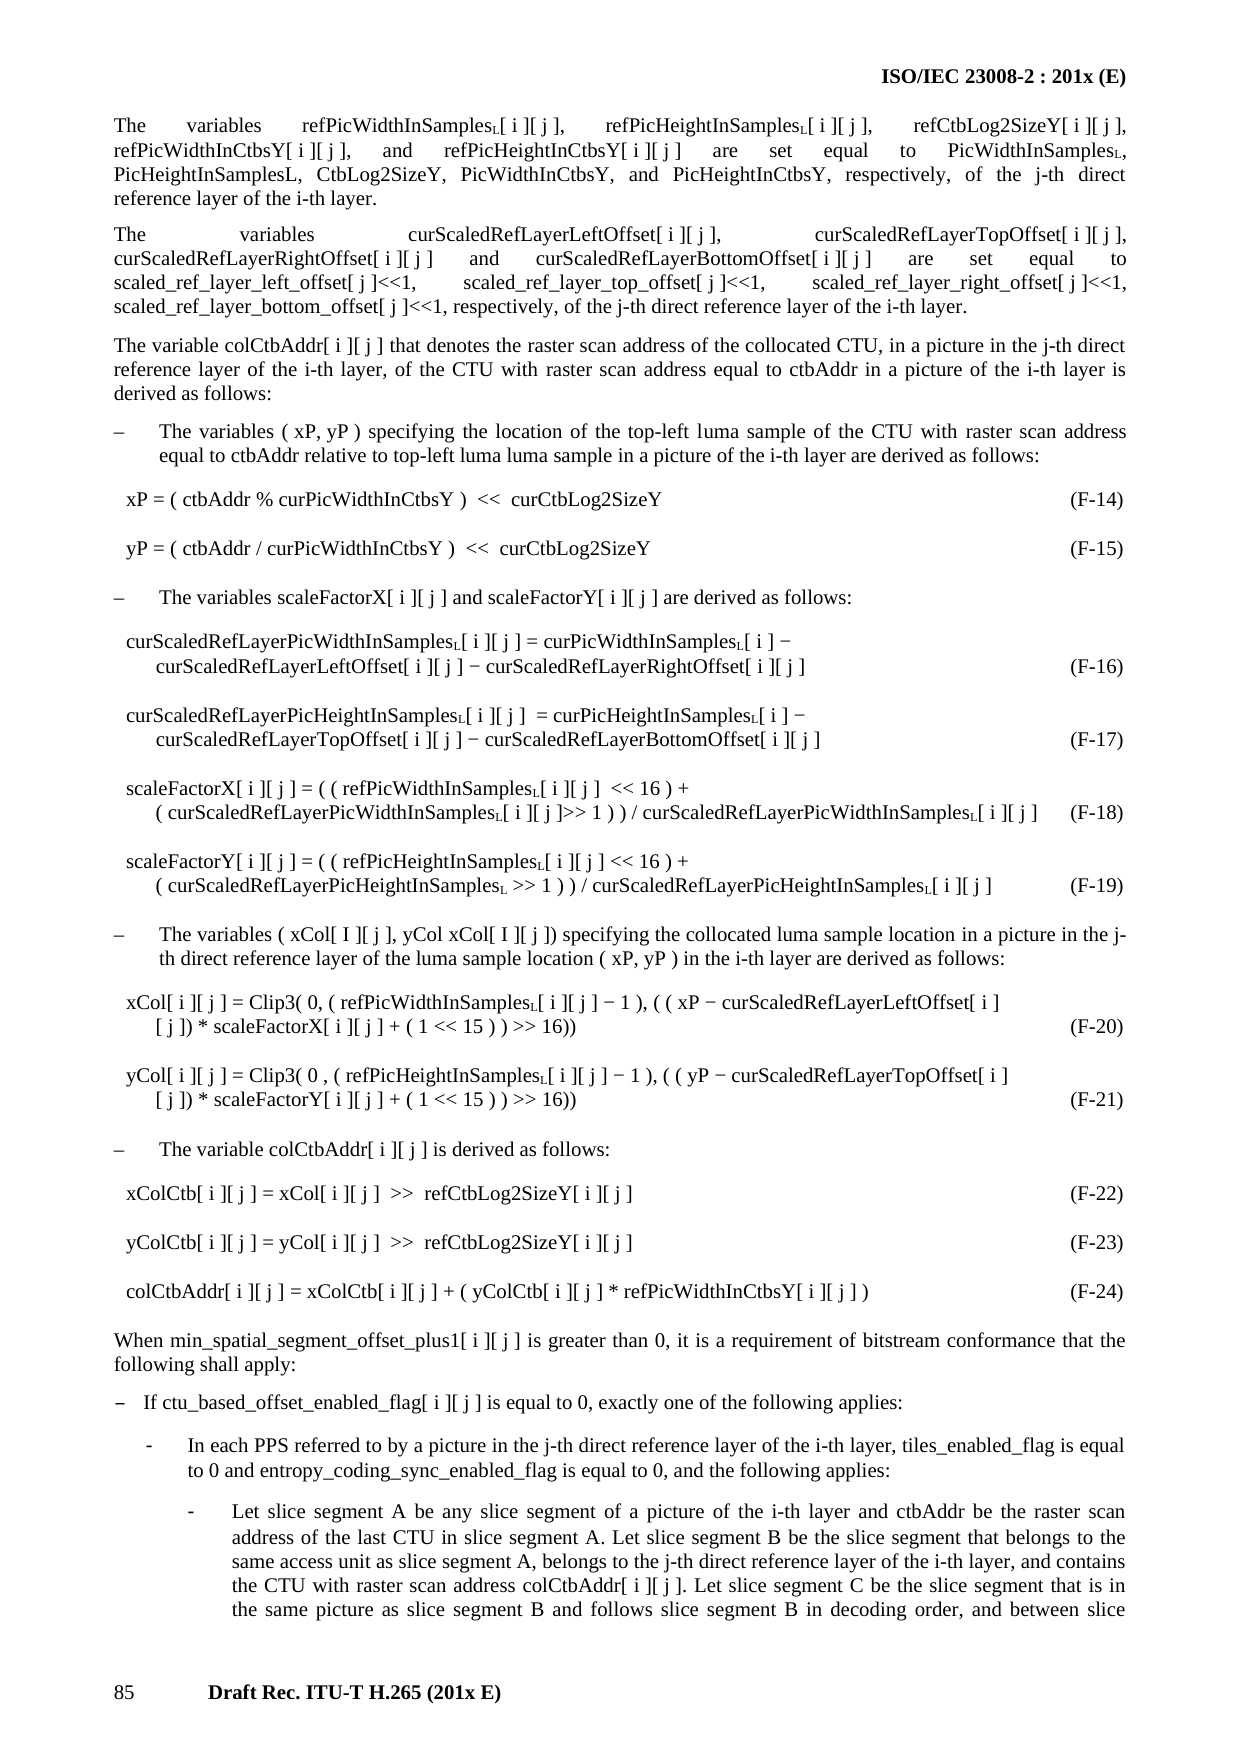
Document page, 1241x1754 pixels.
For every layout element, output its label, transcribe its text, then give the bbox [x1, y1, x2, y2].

text – The variables ( xP, yP ) specifying the location of the top-left luma sample of the CTU with raster scan address equal to ctbAddr relative to top-left luma luma sample in a picture of the i-th layer are derived as follows: [113, 419, 1127, 467]
text yP = ( ctbAddr / curPicWidthInCtbsY ) << curCtbLog2SizeY (F-16) [126, 536, 1127, 560]
text scaleFactorX[ i ][ j ] = ( ( refPicWidthInSamplesL[ i ][ j ] << 16 ) + ( curScaledRefLayerPicWidthInSamplesL[ i ][ j ]>> 1 ) ) / curScaledRefLayerPicWidthInSamplesL[ i ][ j ] (F-19) [126, 776, 1127, 824]
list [187, 1497, 1127, 1621]
text xP = ( ctbAddr % curPicWidthInCtbsY ) << curCtbLog2SizeY (F-15) [126, 487, 1127, 511]
list If ctu_based_offset_enabled_flag[ i ][ j ] is equal to 0, exactly one of the following applies: [113, 1390, 1127, 1416]
text When min_spatial_segment_offset_plus1[ i ][ j ] is greater than 0, it is a requirement of bitstream conformance that the following shall apply: [113, 1328, 1127, 1376]
text xColCtb[ i ][ j ] = xCol[ i ][ j ] >> refCtbLog2SizeY[ i ][ j ] (F-23) [126, 1181, 1127, 1205]
text – The variables ( xCol[ I ][ j ], yCol xCol[ I ][ j ]) specifying the collocated luma sample location in a picture in the j-th direct reference layer of the luma sample location ( xP, yP ) in the i-th layer are derived as follows: [113, 922, 1127, 970]
text – The variables scaleFactorX[ i ][ j ] and scaleFactorY[ i ][ j ] are derived as follows: [113, 585, 1127, 609]
text colCtbAddr[ i ][ j ] = xColCtb[ i ][ j ] + ( yColCtb[ i ][ j ] * refPicWidthInCtbsY[ i ][ j ] ) (F-25) [126, 1279, 1127, 1303]
text curScaledRefLayerPicHeightInSamplesL[ i ][ j ] = curPicHeightInSamplesL[ i ] − curScaledRefLayerTopOffset[ i ][ j ] − curScaledRefLayerBottomOffset[ i ][ j ] (F-18) [126, 703, 1127, 751]
text The variables refPicWidthInSamplesL[ i ][ j ], refPicHeightInSamplesL[ i ][ j ], refCtbLog2SizeY[ i ][ j ], refPicWidthInCtbsY[ i ][ j ], and refPicHeightInCtbsY[ i ][ j ] are set equal to PicWidthInSamplesL, PicHeightInSamplesL, CtbLog2SizeY, PicWidthInCtbsY, and PicHeightInCtbsY, respectively, of the j-th direct reference layer of the i-th layer. [113, 113, 1127, 210]
text yCol[ i ][ j ] = Clip3( 0 , ( refPicHeightInSamplesL[ i ][ j ] − 1 ), ( ( yP − curScaledRefLayerTopOffset[ i ][ j ]) * scaleFactorY[ i ][ j ] + ( 1 << 15 ) ) >> 16)) (F-22) [126, 1063, 1127, 1111]
text scaleFactorY[ i ][ j ] = ( ( refPicHeightInSamplesL[ i ][ j ] << 16 ) + ( curScaledRefLayerPicHeightInSamplesL >> 1 ) ) / curScaledRefLayerPicHeightInSamplesL[ i ][ j ] (F-20) [126, 849, 1127, 897]
text The variables curScaledRefLayerLeftOffset[ i ][ j ], curScaledRefLayerTopOffset[ i ][ j ], curScaledRefLayerRightOffset[ i ][ j ] and curScaledRefLayerBottomOffset[ i ][ j ] are set equal to scaled_ref_layer_left_offset[ j ]<<1, scaled_ref_layer_top_offset[ j ]<<1, scaled_ref_layer_right_offset[ j ]<<1, scaled_ref_layer_bottom_offset[ j ]<<1, respectively, of the j-th direct reference layer of the i-th layer. [113, 222, 1127, 318]
text curScaledRefLayerPicWidthInSamplesL[ i ][ j ] = curPicWidthInSamplesL[ i ] − curScaledRefLayerLeftOffset[ i ][ j ] − curScaledRefLayerRightOffset[ i ][ j ] (F-17) [126, 629, 1127, 678]
list In each PPS referred to by a picture in the j-th direct reference layer of the i-th layer, tiles_enabled_flag is equal to 0 and entropy_coding_sync_enabled_flag is equal to 0, and the following applies: [146, 1430, 1127, 1482]
text xCol[ i ][ j ] = Clip3( 0, ( refPicWidthInSamplesL[ i ][ j ] − 1 ), ( ( xP − curScaledRefLayerLeftOffset[ i ][ j ]) * scaleFactorX[ i ][ j ] + ( 1 << 15 ) ) >> 16)) (F-21) [126, 990, 1127, 1038]
text – The variable colCtbAddr[ i ][ j ] is derived as follows: [113, 1136, 1127, 1161]
text The variable colCtbAddr[ i ][ j ] that denotes the raster scan address of the collocated CTU, in a picture in the j-th direct reference layer of the i-th layer, of the CTU with raster scan address equal to ctbAddr in a picture of the i-th layer is derived as follows: [113, 333, 1127, 405]
text yColCtb[ i ][ j ] = yCol[ i ][ j ] >> refCtbLog2SizeY[ i ][ j ] (F-24) [126, 1230, 1127, 1254]
